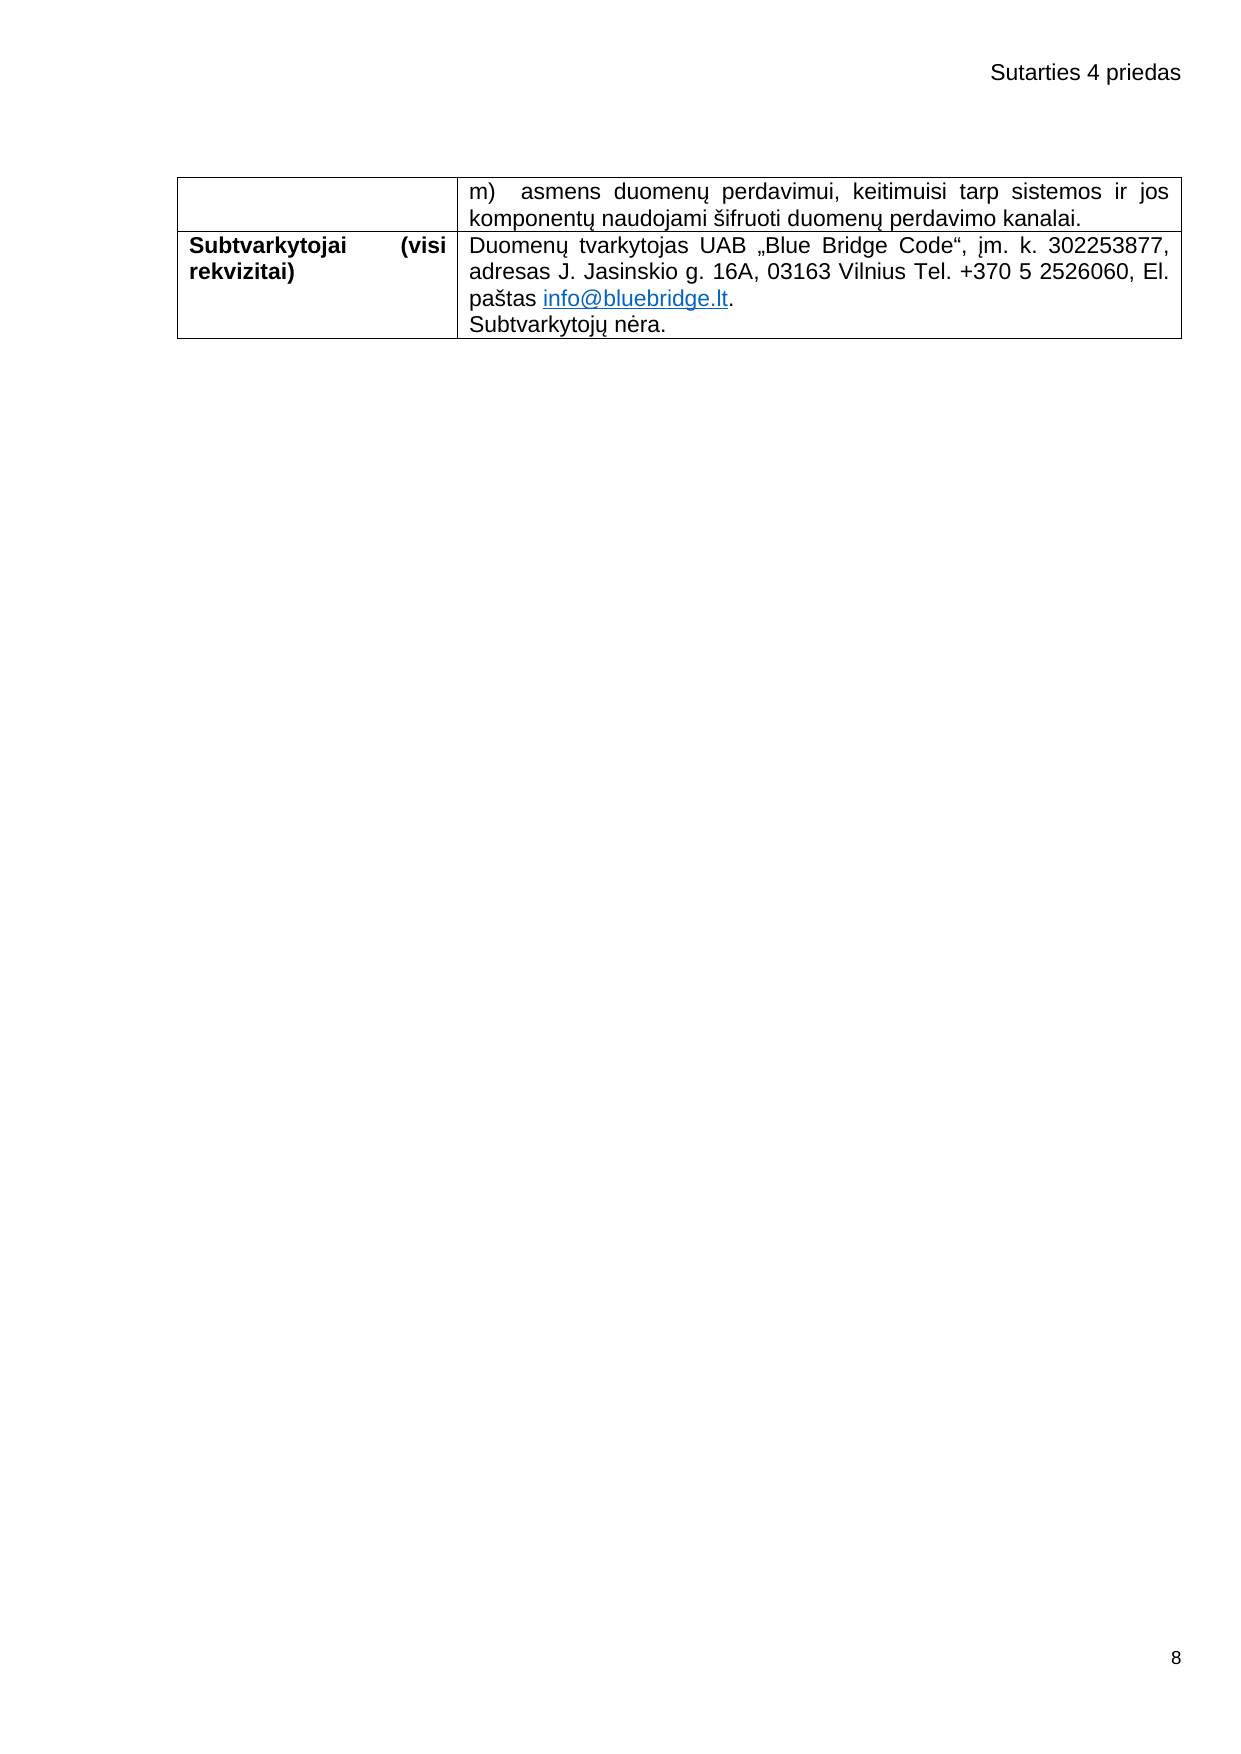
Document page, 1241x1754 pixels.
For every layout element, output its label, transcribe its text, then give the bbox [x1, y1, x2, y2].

table_cell Duomenų tvarkytojas UAB „Blue Bridge Code“, įm. k. 302253877, adresas J. Jasinskio g. 16A, 03163 Vilnius Tel. +370 5 2526060, El. paštas info@bluebridge.lt. Subtvarkytojų nėra. [458, 232, 1181, 337]
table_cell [178, 178, 457, 231]
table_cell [458, 178, 1181, 231]
table_cell Subtvarkytojai (visi rekvizitai) [178, 232, 457, 337]
